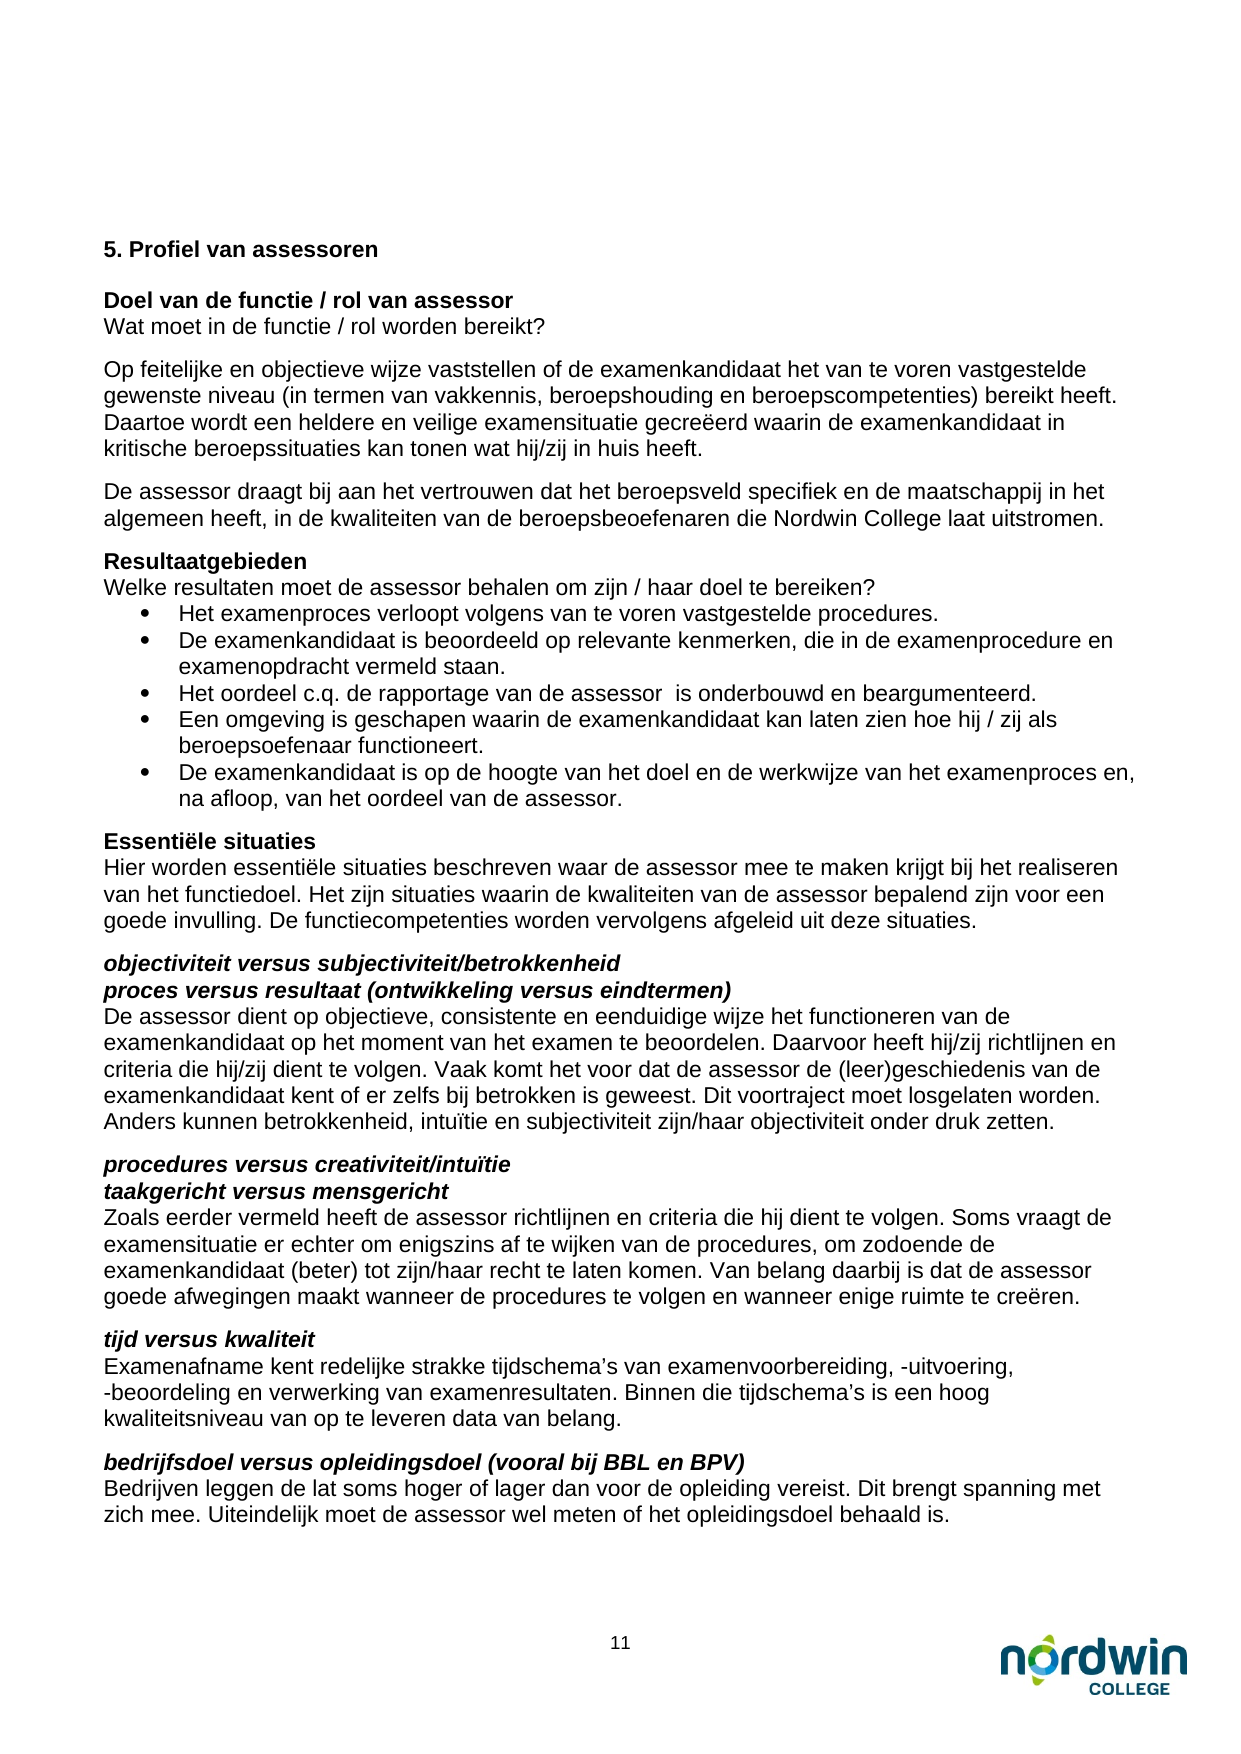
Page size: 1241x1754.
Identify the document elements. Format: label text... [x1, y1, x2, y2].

text procedures versus creativiteit/intuïtie [103, 1151, 1137, 1178]
text Hier worden essentiële situaties beschreven waar de assessor mee te maken krijgt bij het realiseren van het functiedoel. Het zijn situaties waarin de kwaliteiten van de assessor bepalend zijn voor een goede invulling. De functiecompetenties worden vervolgens afgeleid uit deze situaties. [103, 854, 1137, 933]
list De examenkandidaat is op de hoogte van het doel en de werkwijze van het examenproces en, na afloop, van het oordeel van de assessor. [141, 758, 1137, 811]
text Essentiële situaties [103, 828, 1137, 854]
text taakgericht versus mensgericht [103, 1178, 1137, 1204]
text Examenafname kent redelijke strakke tijdschema’s van examenvoorbereiding, -uitvoering, [103, 1353, 1137, 1379]
text objectiviteit versus subjectiviteit/betrokkenheid [103, 950, 1137, 977]
text tijd versus kwaliteit [103, 1326, 1137, 1353]
text -beoordeling en verwerking van examenresultaten. Binnen die tijdschema’s is een hoog kwaliteitsniveau van op te leveren data van belang. [103, 1379, 1137, 1432]
text Resultaatgebieden [103, 548, 1137, 574]
text Wat moet in de functie / rol worden bereikt? [103, 313, 1137, 339]
text Welke resultaten moet de assessor behalen om zijn / haar doel te bereiken? [103, 574, 1137, 600]
picture [1001, 1634, 1187, 1695]
text bedrijfsdoel versus opleidingsdoel (vooral bij BBL en BPV) [103, 1448, 1137, 1475]
text De assessor draagt bij aan het vertrouwen dat het beroepsveld specifiek en de maatschappij in het algemeen heeft, in de kwaliteiten van de beroepsbeoefenaren die Nordwin College laat uitstromen. [103, 478, 1137, 531]
list Het examenproces verloopt volgens van te voren vastgestelde procedures. [141, 600, 1137, 627]
text proces versus resultaat (ontwikkeling versus eindtermen) [103, 977, 1137, 1003]
text Bedrijven leggen de lat soms hoger of lager dan voor de opleiding vereist. Dit brengt spanning met zich mee. Uiteindelijk moet de assessor wel meten of het opleidingsdoel behaald is. [103, 1475, 1137, 1528]
text Op feitelijke en objectieve wijze vaststellen of de examenkandidaat het van te voren vastgestelde gewenste niveau (in termen van vakkennis, beroepshouding en beroepscompetenties) bereikt heeft. Daartoe wordt een heldere en veilige examensituatie gecreëerd waarin de examenkandidaat in kritische beroepssituaties kan tonen wat hij/zij in huis heeft. [103, 356, 1137, 461]
text De assessor dient op objectieve, consistente en eenduidige wijze het functioneren van de examenkandidaat op het moment van het examen te beoordelen. Daarvoor heeft hij/zij richtlijnen en criteria die hij/zij dient te volgen. Vaak komt het voor dat de assessor de (leer)geschiedenis van de examenkandidaat kent of er zelfs bij betrokken is geweest. Dit voortraject moet losgelaten worden. Anders kunnen betrokkenheid, intuïtie en subjectiviteit zijn/haar objectiviteit onder druk zetten. [103, 1003, 1137, 1135]
subtitle 5. Profiel van assessoren [103, 236, 1137, 263]
text Zoals eerder vermeld heeft de assessor richtlijnen en criteria die hij dient te volgen. Soms vraagt de examensituatie er echter om enigszins af te wijken van de procedures, om zodoende de examenkandidaat (beter) tot zijn/haar recht te laten komen. Van belang daarbij is dat de assessor goede afwegingen maakt wanneer de procedures te volgen en wanneer enige ruimte te creëren. [103, 1204, 1137, 1309]
list Een omgeving is geschapen waarin de examenkandidaat kan laten zien hoe hij / zij als beroepsoefenaar functioneert. [141, 706, 1137, 758]
list Het oordeel c.q. de rapportage van de assessor is onderbouwd en beargumenteerd. [141, 679, 1137, 706]
list De examenkandidaat is beoordeeld op relevante kenmerken, die in de examenprocedure en examenopdracht vermeld staan. [141, 627, 1137, 679]
text Doel van de functie / rol van assessor [103, 287, 1137, 313]
